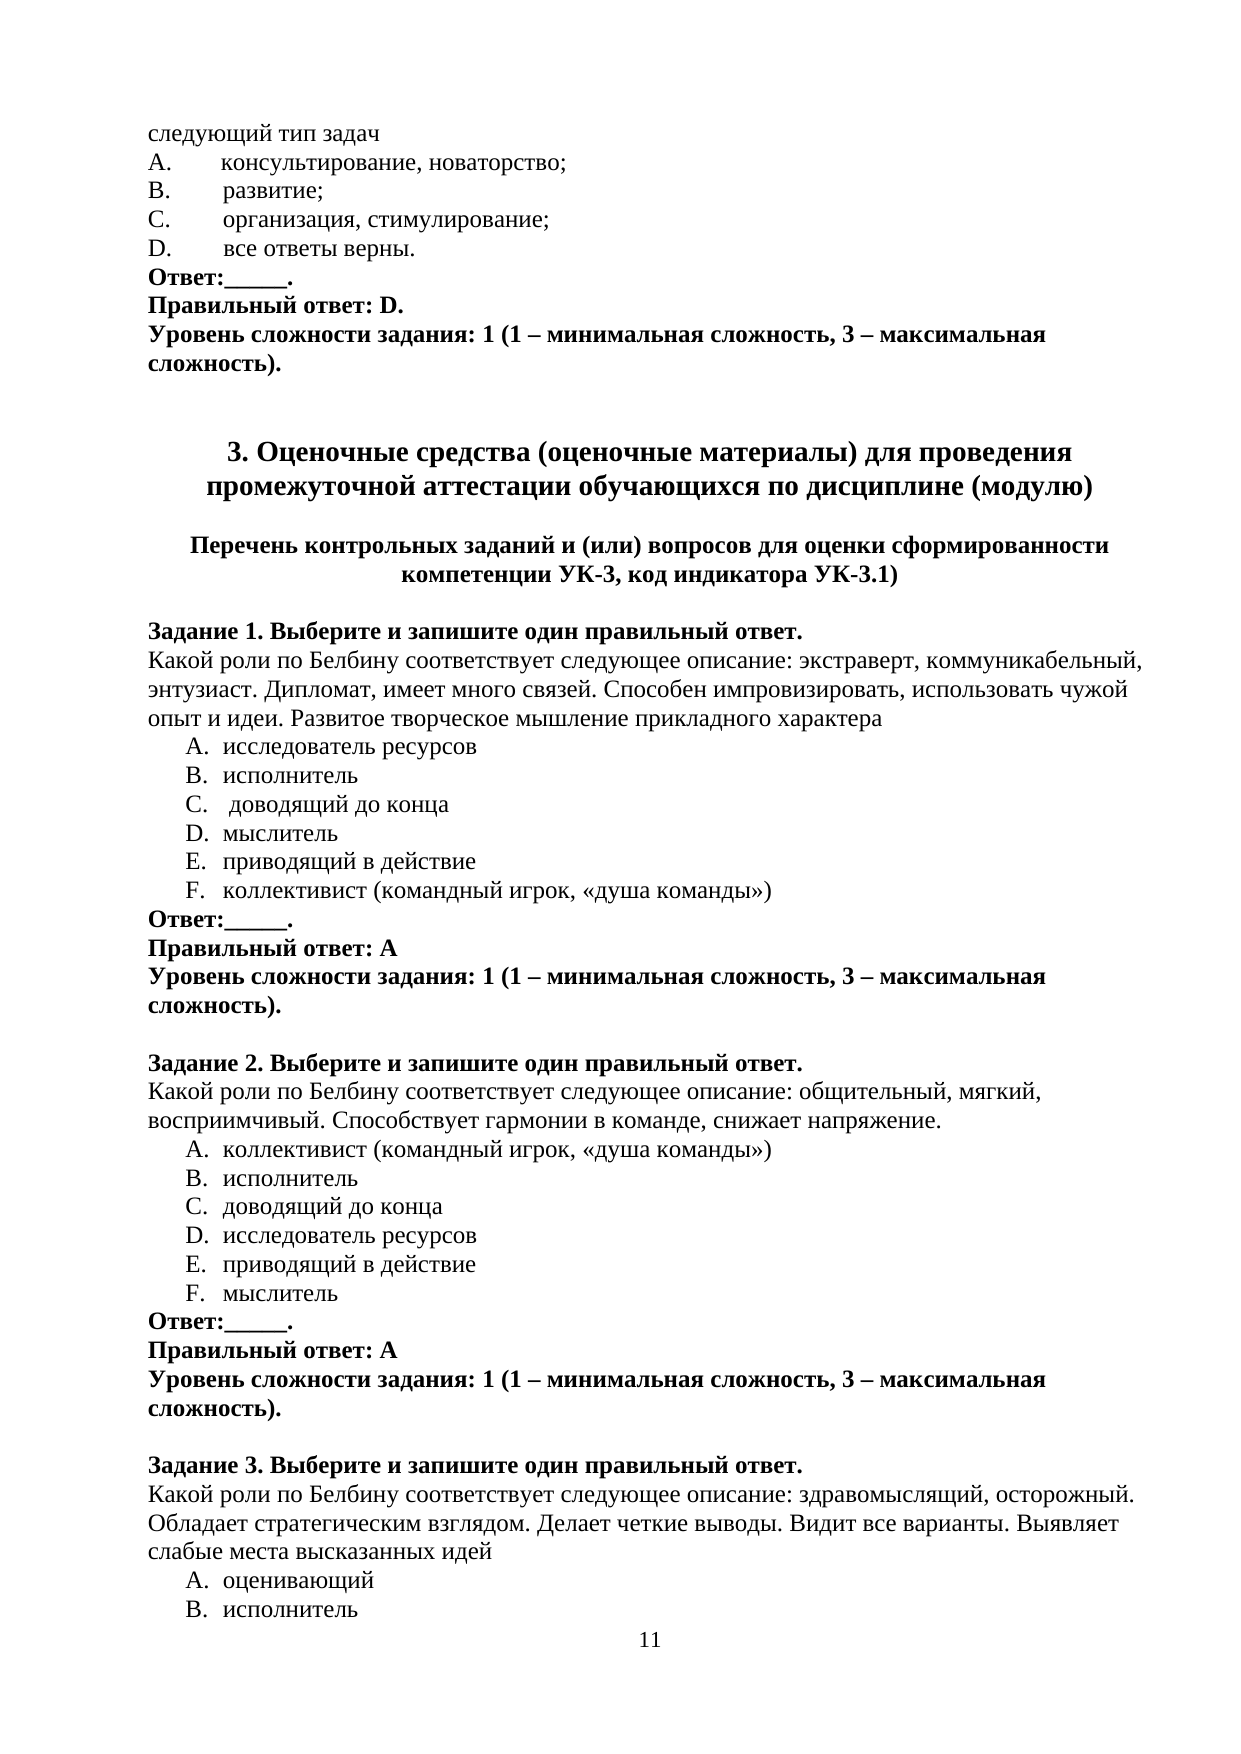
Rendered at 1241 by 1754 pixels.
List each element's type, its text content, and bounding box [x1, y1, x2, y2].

list оценивающий [185, 1565, 1152, 1594]
list коллективист (командный игрок, «душа команды») [185, 875, 1152, 904]
text Правильный ответ: А [148, 1335, 1152, 1364]
text Задание 3. Выберите и запишите один правильный ответ. [148, 1450, 1152, 1479]
list исследователь ресурсов [185, 731, 1152, 760]
list все ответы верны. [148, 233, 1152, 262]
list исполнитель [185, 1594, 1152, 1623]
text Уровень сложности задания: 1 (1 – минимальная сложность, 3 – максимальная сложность). [148, 319, 1152, 377]
text Какой роли по Белбину соответствует следующее описание: здравомыслящий, осторожный. Обладает стратегическим взглядом. Делает четкие выводы. Видит все варианты. Выявляет слабые места высказанных идей [148, 1479, 1152, 1565]
list консультирование, новаторство; [148, 147, 1152, 176]
list исследователь ресурсов [185, 1220, 1152, 1249]
text Какой роли по Белбину соответствует следующее описание: общительный, мягкий, восприимчивый. Способствует гармонии в команде, снижает напряжение. [148, 1076, 1152, 1134]
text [148, 118, 1152, 147]
list организация, стимулирование; [148, 204, 1152, 233]
text Задание 1. Выберите и запишите один правильный ответ. [148, 616, 1152, 645]
list мыслитель [185, 1278, 1152, 1306]
list исполнитель [185, 760, 1152, 789]
text Какой роли по Белбину соответствует следующее описание: экстраверт, коммуникабельный, энтузиаст. Дипломат, имеет много связей. Способен импровизировать, использовать чужой опыт и идеи. Развитое творческое мышление прикладного характера [148, 645, 1152, 731]
text Ответ:_____. [148, 904, 1152, 933]
list доводящий до конца [185, 789, 1152, 818]
list коллективист (командный игрок, «душа команды») [185, 1134, 1152, 1163]
list развитие; [148, 176, 1152, 204]
text Уровень сложности задания: 1 (1 – минимальная сложность, 3 – максимальная сложность). [148, 961, 1152, 1019]
text Перечень контрольных заданий и (или) вопросов для оценки сформированности компетенции УК-3, код индикатора УК-3.1) [148, 530, 1152, 588]
list мыслитель [185, 818, 1152, 846]
list исполнитель [185, 1163, 1152, 1191]
text Ответ:_____. [148, 262, 1152, 291]
text Задание 2. Выберите и запишите один правильный ответ. [148, 1048, 1152, 1076]
list доводящий до конца [185, 1191, 1152, 1220]
list приводящий в действие [185, 846, 1152, 875]
text Правильный ответ: А [148, 933, 1152, 961]
text Уровень сложности задания: 1 (1 – минимальная сложность, 3 – максимальная сложность). [148, 1364, 1152, 1421]
text 3. Оценочные средства (оценочные материалы) для проведения промежуточной аттестации обучающихся по дисциплине (модулю) [148, 434, 1152, 501]
list приводящий в действие [185, 1249, 1152, 1278]
text Правильный ответ: D. [148, 291, 1152, 319]
text Ответ:_____. [148, 1306, 1152, 1335]
